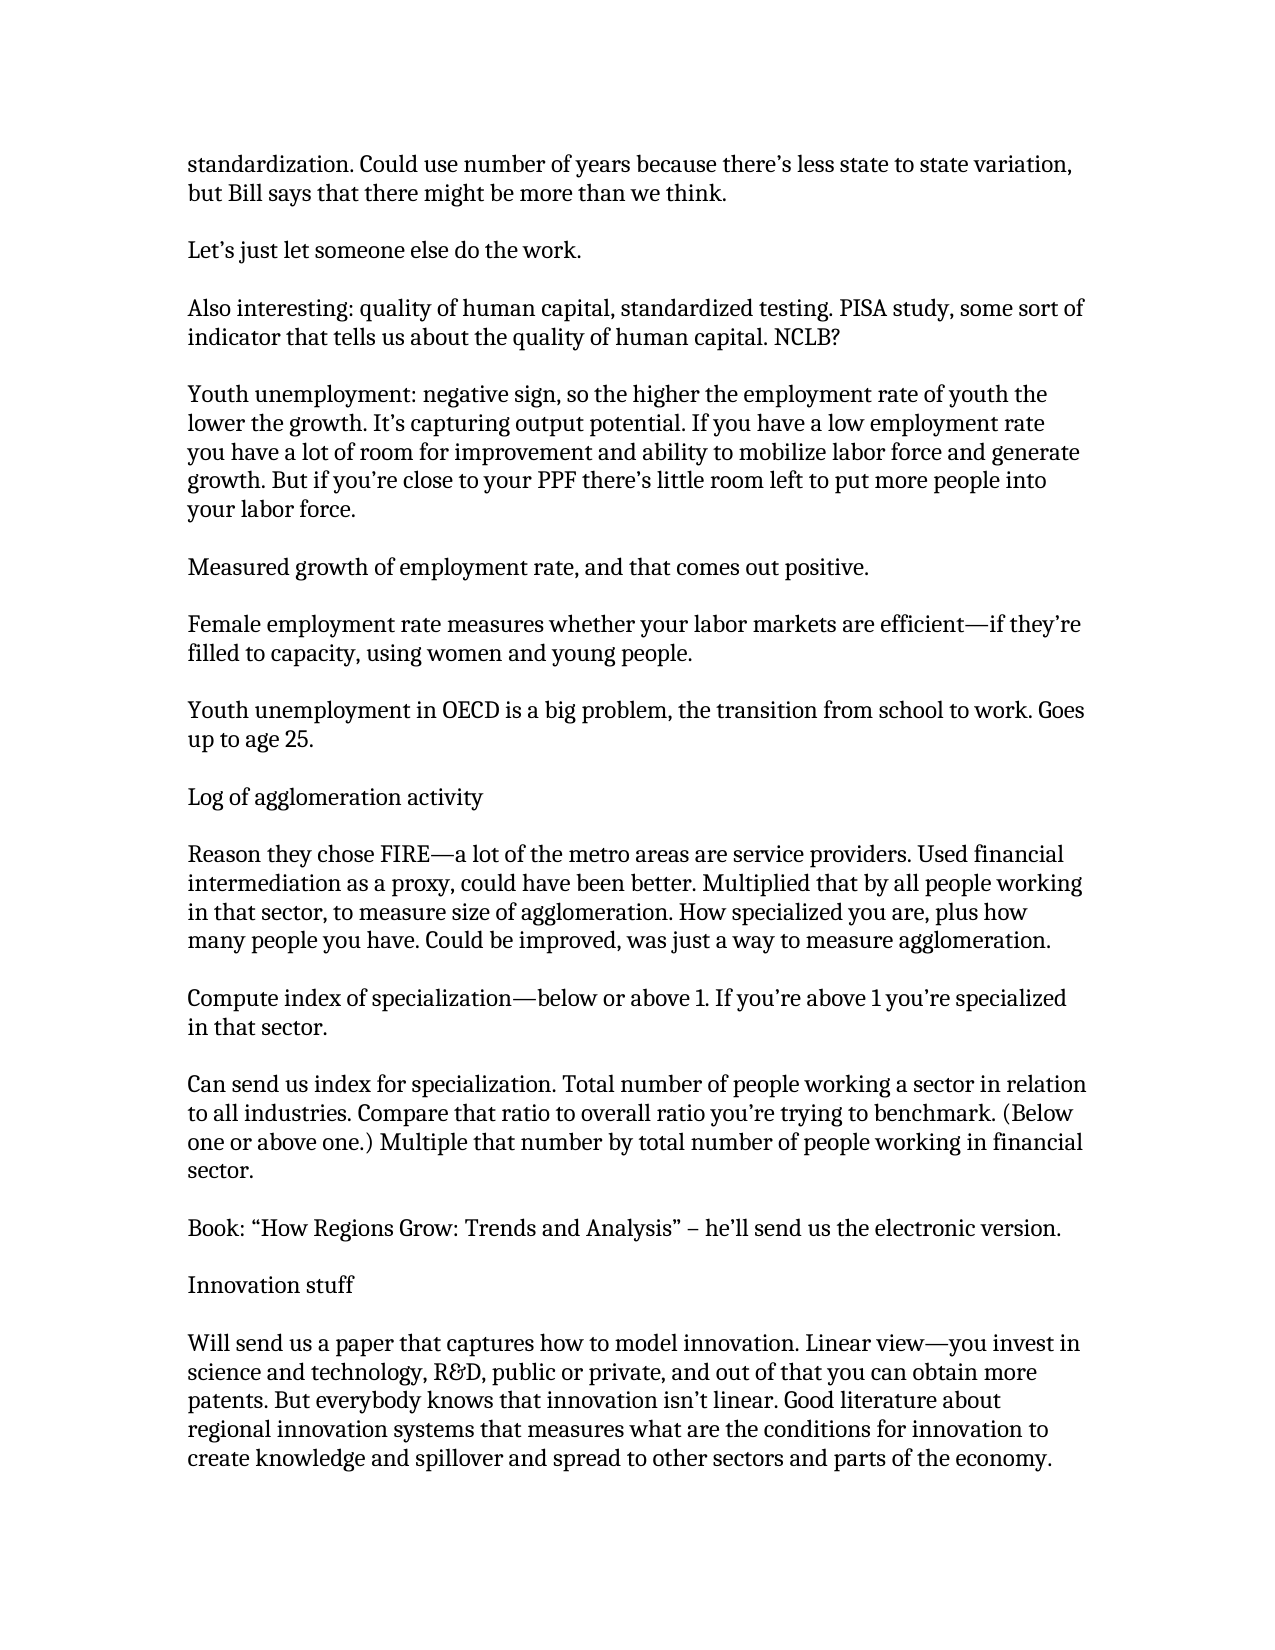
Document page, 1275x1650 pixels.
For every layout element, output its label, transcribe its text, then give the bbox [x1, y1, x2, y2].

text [187, 150, 1087, 207]
text Female employment rate measures whether your labor markets are efficient—if they’re filled to capacity, using women and young people. [187, 610, 1087, 667]
text Can send us index for specialization. Total number of people working a sector in relation to all industries. Compare that ratio to overall ratio you’re trying to benchmark. (Below one or above one.) Multiple that number by total number of people working in financial sector. [187, 1070, 1087, 1185]
text Youth unemployment in OECD is a big problem, the transition from school to work. Goes up to age 25. [187, 696, 1087, 754]
text Let’s just let someone else do the work. [187, 236, 1087, 265]
text Innovation stuff [187, 1271, 1087, 1300]
text Youth unemployment: negative sign, so the higher the employment rate of youth the lower the growth. It’s capturing output potential. If you have a low employment rate you have a lot of room for improvement and ability to mobilize labor force and generate growth. But if you’re close to your PPF there’s little room left to put more people into your labor force. [187, 380, 1087, 524]
text Reason they chose FIRE—a lot of the metro areas are service providers. Used financial intermediation as a proxy, could have been better. Multiplied that by all people working in that sector, to measure size of agglomeration. How specialized you are, plus how many people you have. Could be improved, was just a way to measure agglomeration. [187, 840, 1087, 955]
text Compute index of specialization—below or above 1. If you’re above 1 you’re specialized in that sector. [187, 984, 1087, 1041]
text Measured growth of employment rate, and that comes out positive. [187, 552, 1087, 581]
text Log of agglomeration activity [187, 782, 1087, 811]
text Book: “How Regions Grow: Trends and Analysis” – he’ll send us the electronic version. [187, 1214, 1087, 1242]
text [187, 1329, 1087, 1472]
text Also interesting: quality of human capital, standardized testing. PISA study, some sort of indicator that tells us about the quality of human capital. NCLB? [187, 294, 1087, 351]
